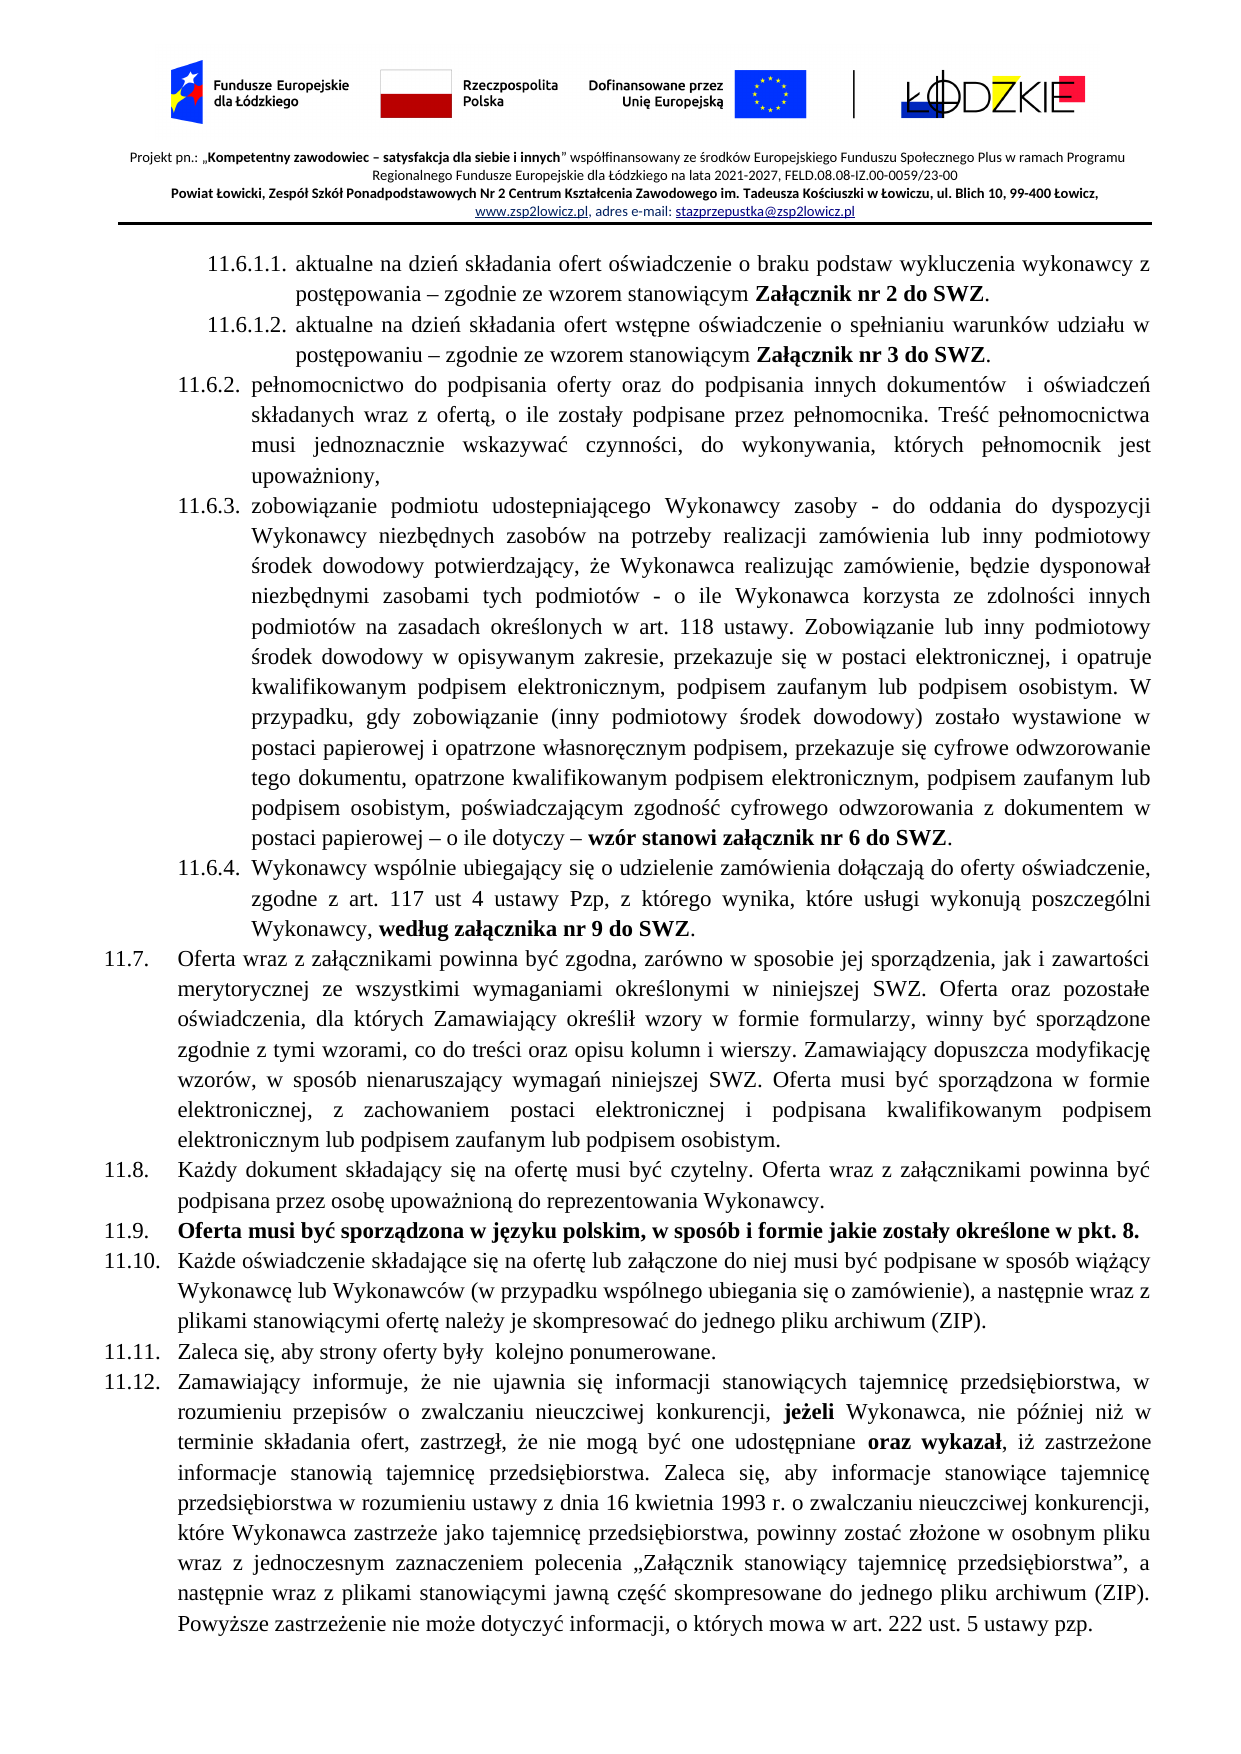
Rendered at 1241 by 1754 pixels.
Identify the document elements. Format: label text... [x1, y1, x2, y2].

picture [155, 44, 1100, 140]
list Zamawiający informuje, że nie ujawnia się informacji stanowiących tajemnicę przedsiębiorstwa, w rozumieniu przepisów o zwalczaniu nieuczciwej konkurencji, jeżeli Wykonawca, nie później niż w terminie składania ofert, zastrzegł, że nie mogą być one udostępniane oraz wykazał, iż zastrzeżone informacje stanowią tajemnicę przedsiębiorstwa. Zaleca się, aby informacje stanowiące tajemnicę przedsiębiorstwa w rozumieniu ustawy z dnia 16 kwietnia 1993 r. o zwalczaniu nieuczciwej konkurencji, które Wykonawca zastrzeże jako tajemnicę przedsiębiorstwa, powinny zostać złożone w osobnym pliku wraz z jednoczesnym zaznaczeniem polecenia „Załącznik stanowiący tajemnicę przedsiębiorstwa”, a następnie wraz z plikami stanowiącymi jawną część skompresowane do jednego pliku archiwum (ZIP). Powyższe zastrzeżenie nie może dotyczyć informacji, o których mowa w art. 222 ust. 5 ustawy pzp. [103, 1368, 1152, 1636]
list aktualne na dzień składania ofert wstępne oświadczenie o spełnianiu warunków udziału w postępowaniu – zgodnie ze wzorem stanowiącym Załącznik nr 3 do SWZ. [207, 311, 1152, 367]
list Oferta musi być sporządzona w języku polskim, w sposób i formie jakie zostały określone w pkt. 8. [103, 1217, 1152, 1243]
list zobowiązanie podmiotu udostepniającego Wykonawcy zasoby - do oddania do dyspozycji Wykonawcy niezbędnych zasobów na potrzeby realizacji zamówienia lub inny podmiotowy środek dowodowy potwierdzający, że Wykonawca realizując zamówienie, będzie dysponował niezbędnymi zasobami tych podmiotów - o ile Wykonawca korzysta ze zdolności innych podmiotów na zasadach określonych w art. 118 ustawy. Zobowiązanie lub inny podmiotowy środek dowodowy w opisywanym zakresie, przekazuje się w postaci elektronicznej, i opatruje kwalifikowanym podpisem elektronicznym, podpisem zaufanym lub podpisem osobistym. W przypadku, gdy zobowiązanie (inny podmiotowy środek dowodowy) zostało wystawione w postaci papierowej i opatrzone własnoręcznym podpisem, przekazuje się cyfrowe odwzorowanie tego dokumentu, opatrzone kwalifikowanym podpisem elektronicznym, podpisem zaufanym lub podpisem osobistym, poświadczającym zgodność cyfrowego odwzorowania z dokumentem w postaci papierowej – o ile dotyczy – wzór stanowi załącznik nr 6 do SWZ. [177, 492, 1152, 851]
list pełnomocnictwo do podpisania oferty oraz do podpisania innych dokumentów i oświadczeń składanych wraz z ofertą, o ile zostały podpisane przez pełnomocnika. Treść pełnomocnictwa musi jednoznacznie wskazywać czynności, do wykonywania, których pełnomocnik jest upoważniony, [177, 371, 1152, 488]
list Oferta wraz z załącznikami powinna być zgodna, zarówno w sposobie jej sporządzenia, jak i zawartości merytorycznej ze wszystkimi wymaganiami określonymi w niniejszej SWZ. Oferta oraz pozostałe oświadczenia, dla których Zamawiający określił wzory w formie formularzy, winny być sporządzone zgodnie z tymi wzorami, co do treści oraz opisu kolumn i wierszy. Zamawiający dopuszcza modyfikację wzorów, w sposób nienaruszający wymagań niniejszej SWZ. Oferta musi być sporządzona w formie elektronicznej, z zachowaniem postaci elektronicznej i podpisana kwalifikowanym podpisem elektronicznym lub podpisem zaufanym lub podpisem osobistym. [103, 945, 1152, 1153]
list Wykonawcy wspólnie ubiegający się o udzielenie zamówienia dołączają do oferty oświadczenie, zgodne z art. 117 ust 4 ustawy Pzp, z którego wynika, które usługi wykonują poszczególni Wykonawcy, według załącznika nr 9 do SWZ. [177, 854, 1152, 941]
list Każdy dokument składający się na ofertę musi być czytelny. Oferta wraz z załącznikami powinna być podpisana przez osobę upoważnioną do reprezentowania Wykonawcy. [103, 1157, 1152, 1213]
list aktualne na dzień składania ofert oświadczenie o braku podstaw wykluczenia wykonawcy z postępowania – zgodnie ze wzorem stanowiącym Załącznik nr 2 do SWZ. [207, 250, 1152, 307]
list Zaleca się, aby strony oferty były kolejno ponumerowane. [103, 1338, 1152, 1364]
list Każde oświadczenie składające się na ofertę lub załączone do niej musi być podpisane w sposób wiążący Wykonawcę lub Wykonawców (w przypadku wspólnego ubiegania się o zamówienie), a następnie wraz z plikami stanowiącymi ofertę należy je skompresować do jednego pliku archiwum (ZIP). [103, 1247, 1152, 1334]
